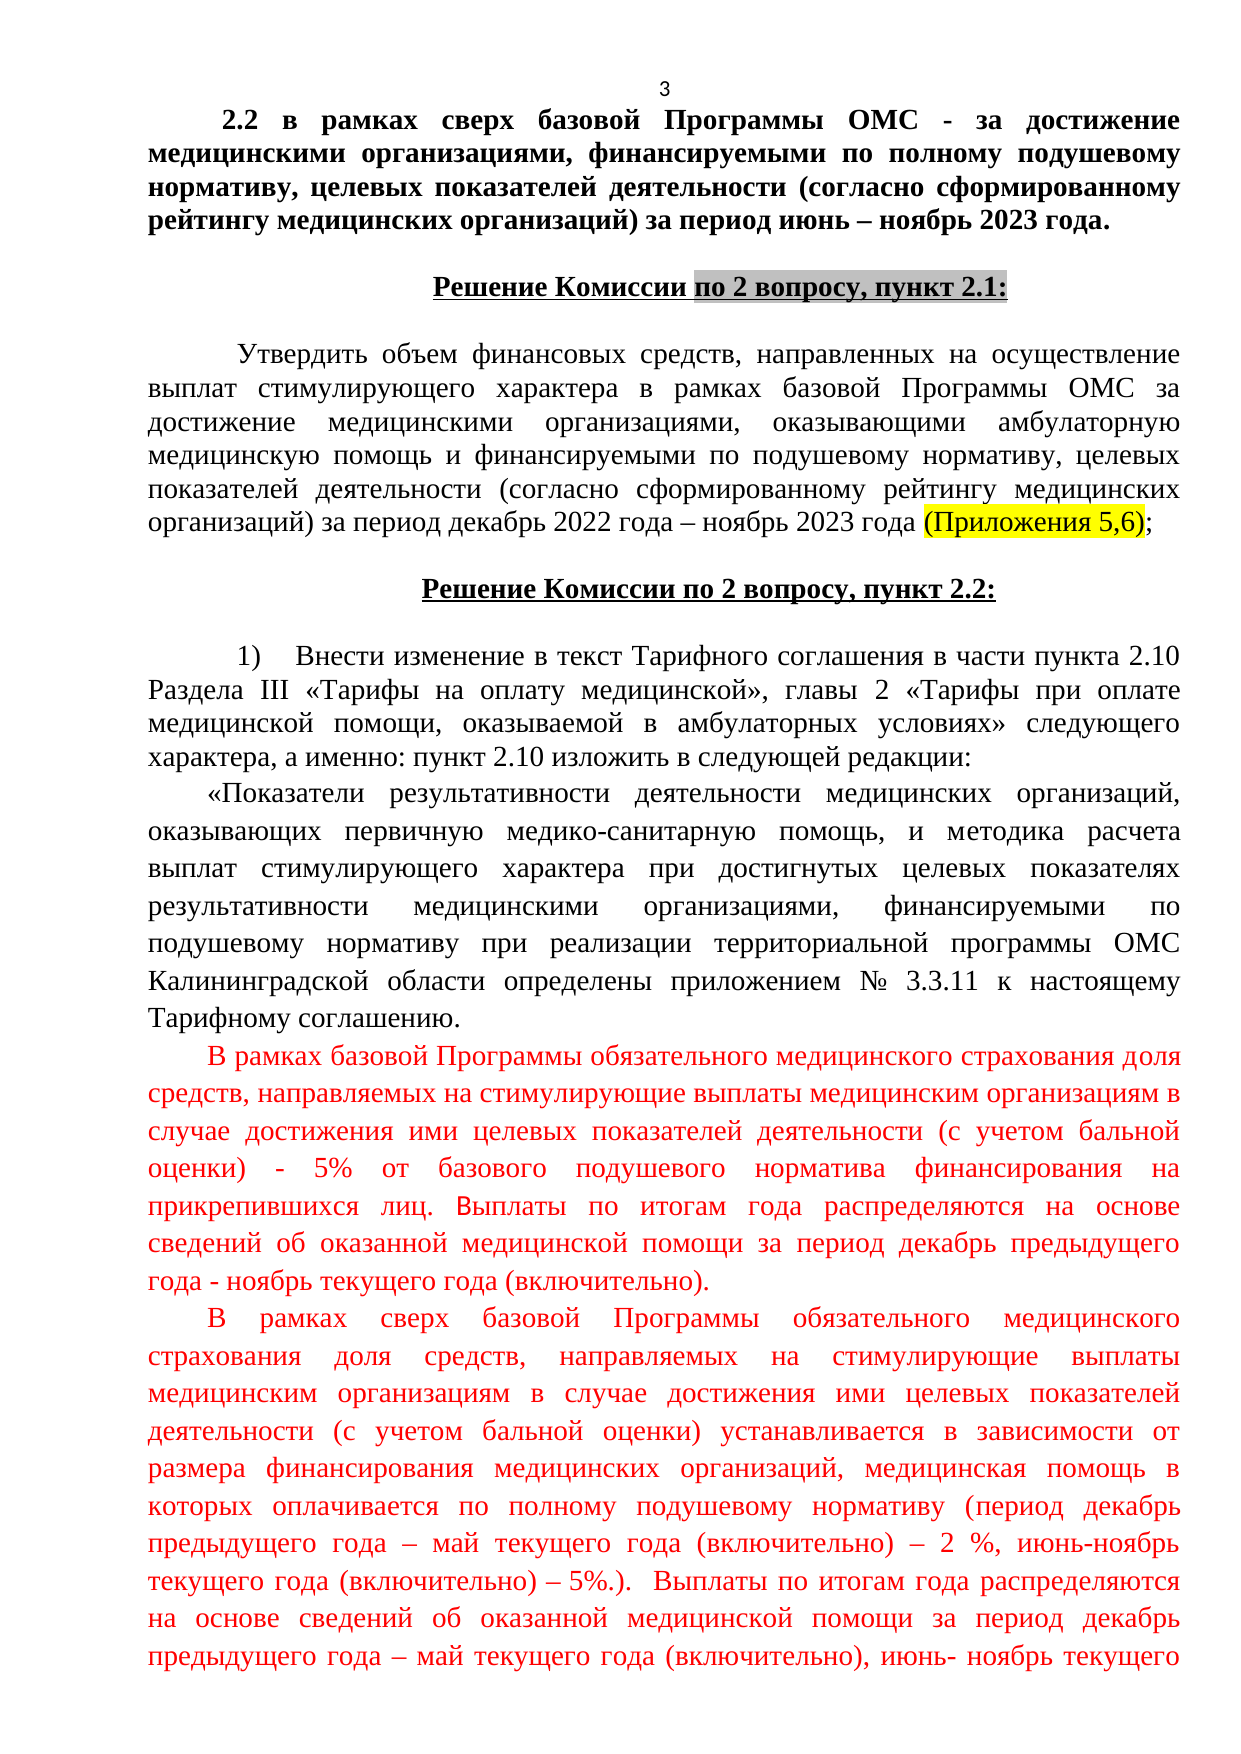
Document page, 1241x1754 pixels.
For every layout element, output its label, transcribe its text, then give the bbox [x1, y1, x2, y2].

text 2.2 в рамках сверх базовой Программы ОМС - за достижение медицинскими организациями, финансируемыми по полному подушевому нормативу, целевых показателей деятельности (согласно сформированному рейтингу медицинских организаций) за период июнь – ноябрь 2023 года. [148, 102, 1181, 236]
list Внести изменение в текст Тарифного соглашения в части пункта 2.10 Раздела III «Тарифы на оплату медицинской», главы 2 «Тарифы при оплате медицинской помощи, оказываемой в амбулаторных условиях» следующего характера, а именно: пункт 2.10 изложить в следующей редакции: [148, 638, 1181, 773]
text «Показатели результативности деятельности медицинских организаций, оказывающих первичную медико-санитарную помощь, и методика расчета выплат стимулирующего характера при достигнутых целевых показателях результативности медицинскими организациями, финансируемыми по подушевому нормативу при реализации территориальной программы ОМС Калининградской области определены приложением № 3.3.11 к настоящему Тарифному соглашению. [148, 773, 1181, 1035]
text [148, 1298, 1181, 1673]
text В рамках базовой Программы обязательного медицинского страхования доля средств, направляемых на стимулирующие выплаты медицинским организациям в случае достижения ими целевых показателей деятельности (с учетом бальной оценки) - 5% от базового подушевого норматива финансирования на прикрепившихся лиц. Выплаты по итогам года распределяются на основе сведений об оказанной медицинской помощи за период декабрь предыдущего года - ноябрь текущего года (включительно). [148, 1035, 1181, 1298]
text Решение Комиссии по 2 вопросу, пункт 2.1: [259, 269, 1181, 303]
list Утвердить объем финансовых средств, направленных на осуществление выплат стимулирующего характера в рамках базовой Программы ОМС за достижение медицинскими организациями, оказывающими амбулаторную медицинскую помощь и финансируемыми по подушевому нормативу, целевых показателей деятельности (согласно сформированному рейтингу медицинских организаций) за период декабрь 2022 года – ноябрь 2023 года (Приложения 5,6); [148, 337, 1181, 538]
list Решение Комиссии по 2 вопросу, пункт 2.2: [148, 571, 1181, 605]
